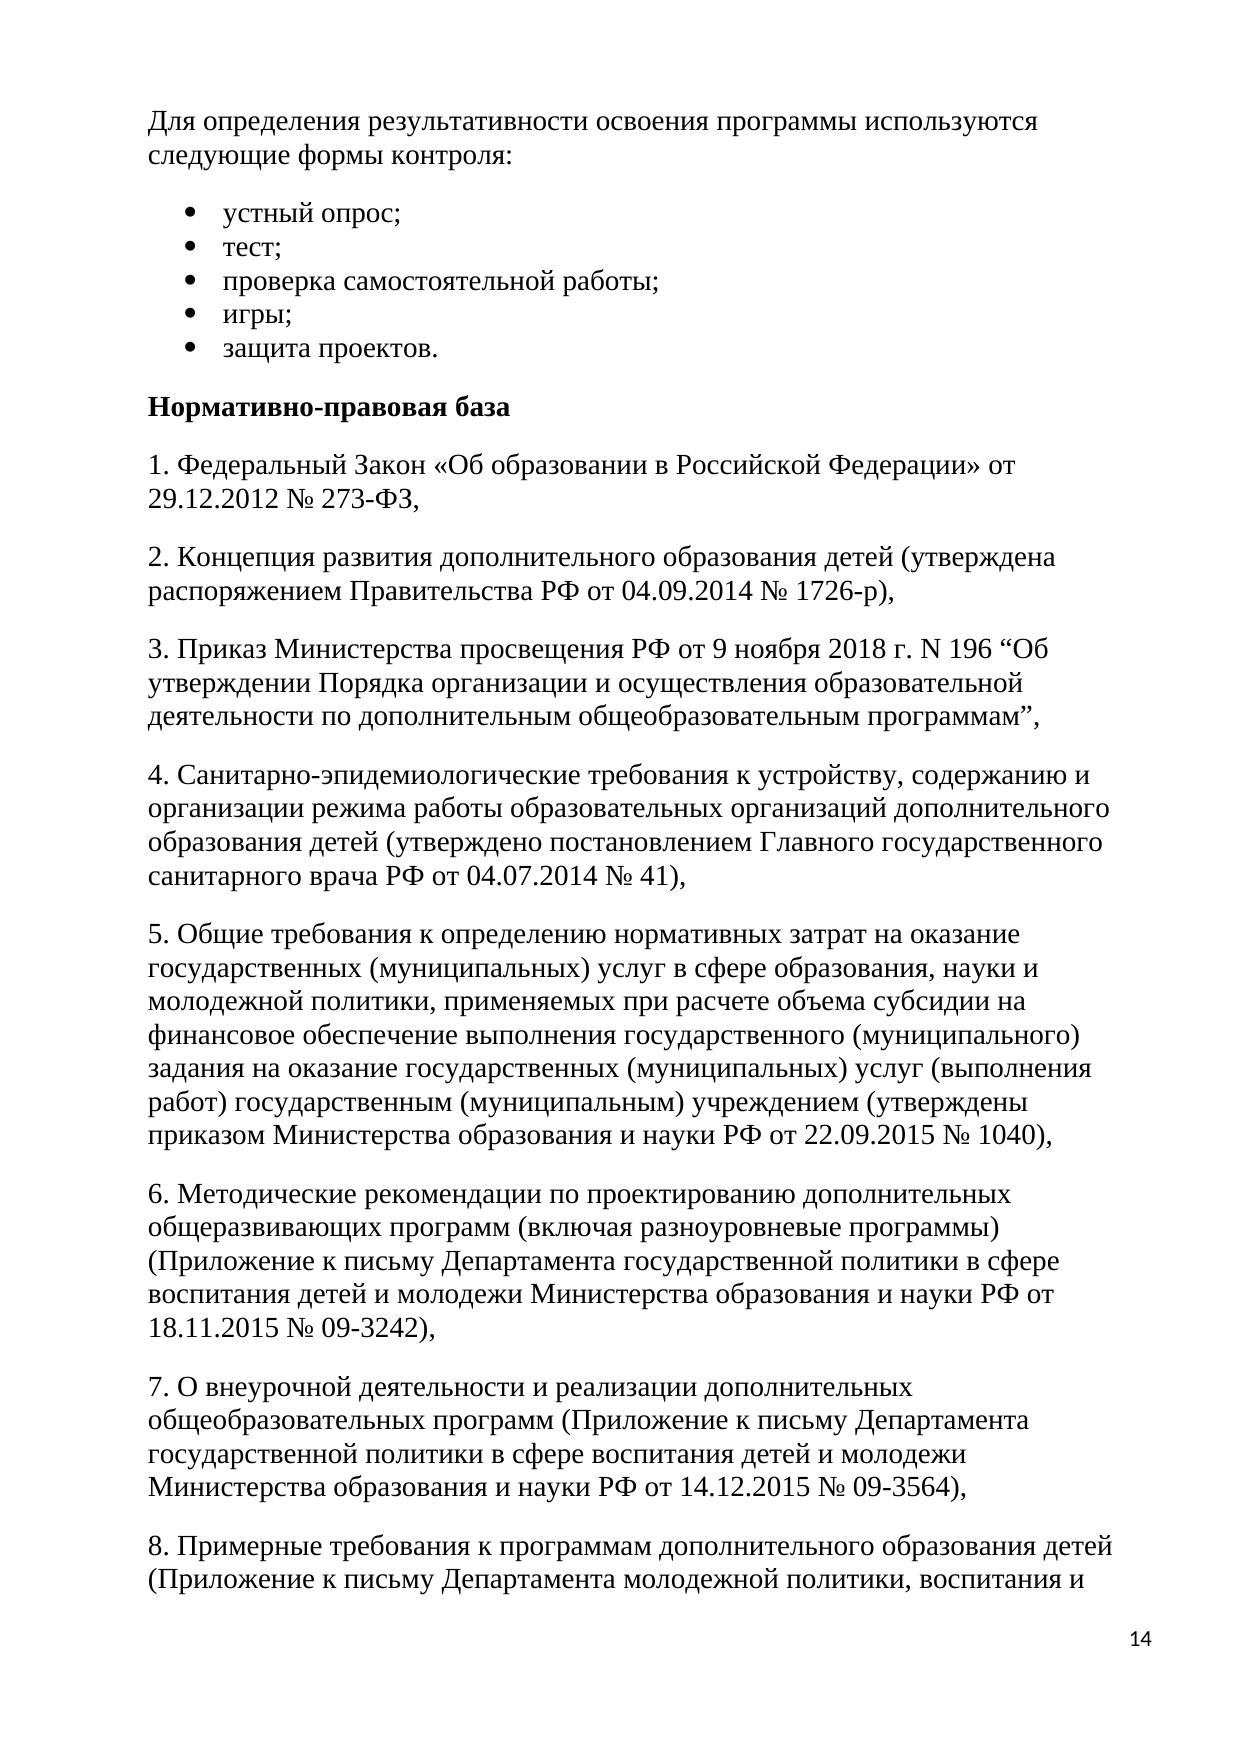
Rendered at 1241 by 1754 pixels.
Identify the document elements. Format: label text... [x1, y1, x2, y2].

text 1. Федеральный Закон «Об образовании в Российской Федерации» от 29.12.2012 № 273-ФЗ, [148, 447, 1152, 514]
list устный опрос; [185, 195, 1152, 229]
list тест; [185, 229, 1152, 263]
text 6. Методические рекомендации по проектированию дополнительных общеразвивающих программ (включая разноуровневые программы) (Приложение к письму Департамента государственной политики в сфере воспитания детей и молодежи Министерства образования и науки РФ от 18.11.2015 № 09-3242), [148, 1176, 1152, 1344]
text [148, 1528, 1152, 1595]
text 4. Санитарно-эпидемиологические требования к устройству, содержанию и организации режима работы образовательных организаций дополнительного образования детей (утверждено постановлением Главного государственного санитарного врача РФ от 04.07.2014 № 41), [148, 757, 1152, 891]
text Нормативно-правовая база [148, 389, 1152, 422]
list проверка самостоятельной работы; [185, 263, 1152, 296]
list защита проектов. [185, 330, 1152, 364]
text 5. Общие требования к определению нормативных затрат на оказание государственных (муниципальных) услуг в сфере образования, науки и молодежной политики, применяемых при расчете объема субсидии на финансовое обеспечение выполнения государственного (муниципального) задания на оказание государственных (муниципальных) услуг (выполнения работ) государственным (муниципальным) учреждением (утверждены приказом Министерства образования и науки РФ от 22.09.2015 № 1040), [148, 916, 1152, 1151]
text 7. О внеурочной деятельности и реализации дополнительных общеобразовательных программ (Приложение к письму Департамента государственной политики в сфере воспитания детей и молодежи Министерства образования и науки РФ от 14.12.2015 № 09-3564), [148, 1369, 1152, 1503]
text 2. Концепция развития дополнительного образования детей (утверждена распоряжением Правительства РФ от 04.09.2014 № 1726-р), [148, 539, 1152, 606]
text 3. Приказ Министерства просвещения РФ от 9 ноября 2018 г. N 196 “Об утверждении Порядка организации и осуществления образовательной деятельности по дополнительным общеобразовательным программам”, [148, 631, 1152, 732]
list игры; [185, 296, 1152, 330]
text Для определения результативности освоения программы используются следующие формы контроля: [148, 103, 1152, 170]
